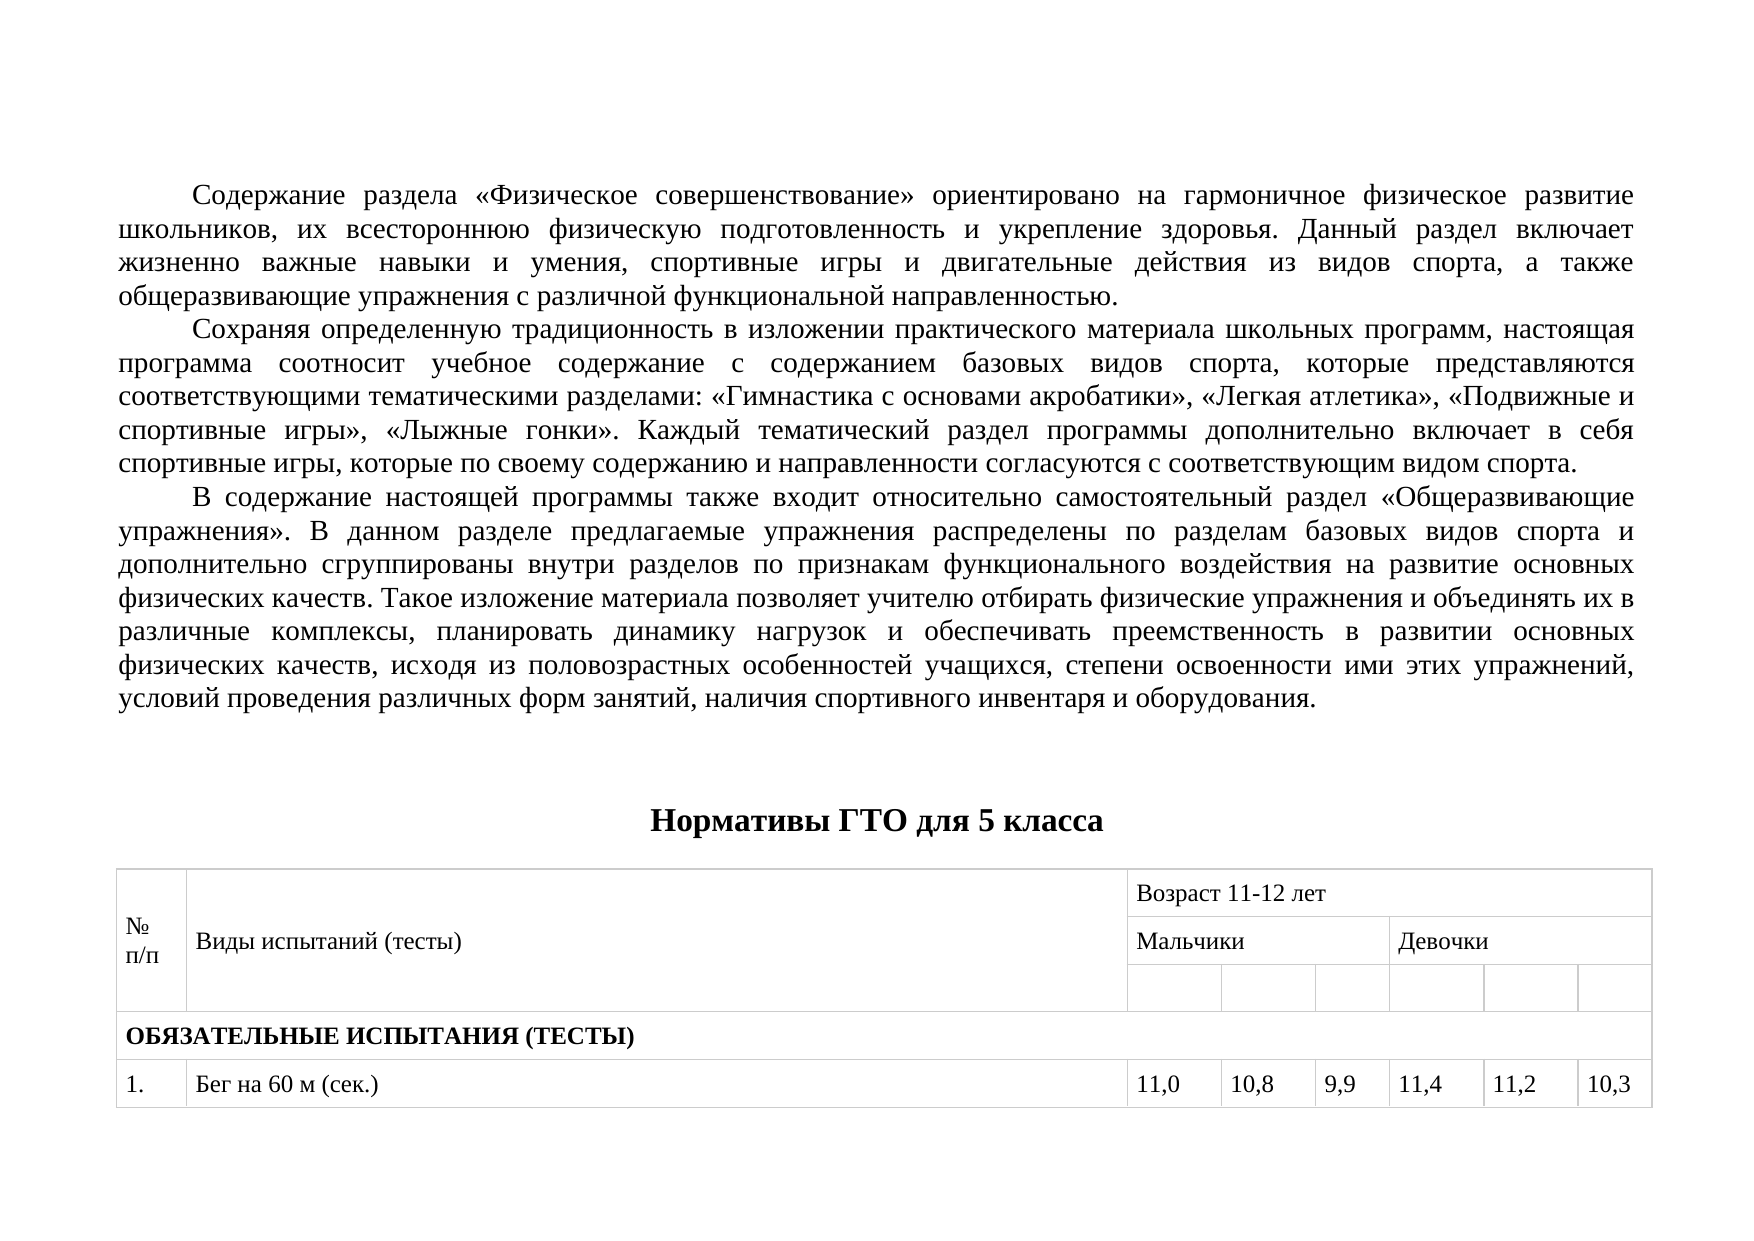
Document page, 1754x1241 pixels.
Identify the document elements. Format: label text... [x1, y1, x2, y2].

table_cell 10,3 [1579, 1060, 1651, 1106]
table_header Виды испытаний (тесты) [187, 870, 1127, 1011]
table_cell [1579, 965, 1651, 1011]
table_cell [1390, 965, 1483, 1011]
table_cell Бег на 60 м (сек.) [187, 1060, 1127, 1106]
table_cell 11,4 [1390, 1060, 1483, 1106]
table_cell [1485, 965, 1577, 1011]
table_cell [1222, 965, 1315, 1011]
table_header Возраст 11-12 лет [1128, 870, 1651, 916]
text В содержание настоящей программы также входит относительно самостоятельный раздел «Общеразвивающие упражнения». В данном разделе предлагаемые упражнения распределены по разделам базовых видов спорта и дополнительно сгруппированы внутри разделов по признакам функционального воздействия на развитие основных физических качеств. Такое изложение материала позволяет учителю отбирать физические упражнения и объединять их в различные комплексы, планировать динамику нагрузок и обеспечивать преемственность в развитии основных физических качеств, исходя из половозрастных особенностей учащихся, степени освоенности ими этих упражнений, условий проведения различных форм занятий, наличия спортивного инвентаря и оборудования. [118, 479, 1636, 714]
table_cell [1316, 965, 1389, 1011]
text Сохраняя определенную традиционность в изложении практического материала школьных программ, настоящая программа соотносит учебное содержание с содержанием базовых видов спорта, которые представляются соответствующими тематическими разделами: «Гимнастика с основами акробатики», «Легкая атлетика», «Подвижные и спортивные игры», «Лыжные гонки». Каждый тематический раздел программы дополнительно включает в себя спортивные игры, которые по своему содержанию и направленности согласуются с соответствующим видом спорта. [118, 311, 1636, 479]
text Содержание раздела «Физическое совершенствование» ориентировано на гармоничное физическое развитие школьников, их всестороннюю физическую подготовленность и укрепление здоровья. Данный раздел включает жизненно важные навыки и умения, спортивные игры и двигательные действия из видов спорта, а также общеразвивающие упражнения с различной функциональной направленностью. [118, 177, 1636, 311]
table_cell 11,2 [1485, 1060, 1577, 1106]
table_cell Девочки [1390, 917, 1651, 964]
table_cell 9,9 [1316, 1060, 1389, 1106]
table_cell 10,8 [1222, 1060, 1315, 1106]
table_header № п/п [117, 870, 186, 1011]
text Нормативы ГТО для 5 класса [118, 801, 1636, 839]
table_cell [1128, 965, 1221, 1011]
table_cell 11,0 [1128, 1060, 1221, 1106]
table_cell ОБЯЗАТЕЛЬНЫЕ ИСПЫТАНИЯ (ТЕСТЫ) [117, 1012, 1651, 1058]
table_cell 1. [117, 1060, 186, 1106]
table_cell Мальчики [1128, 917, 1389, 964]
